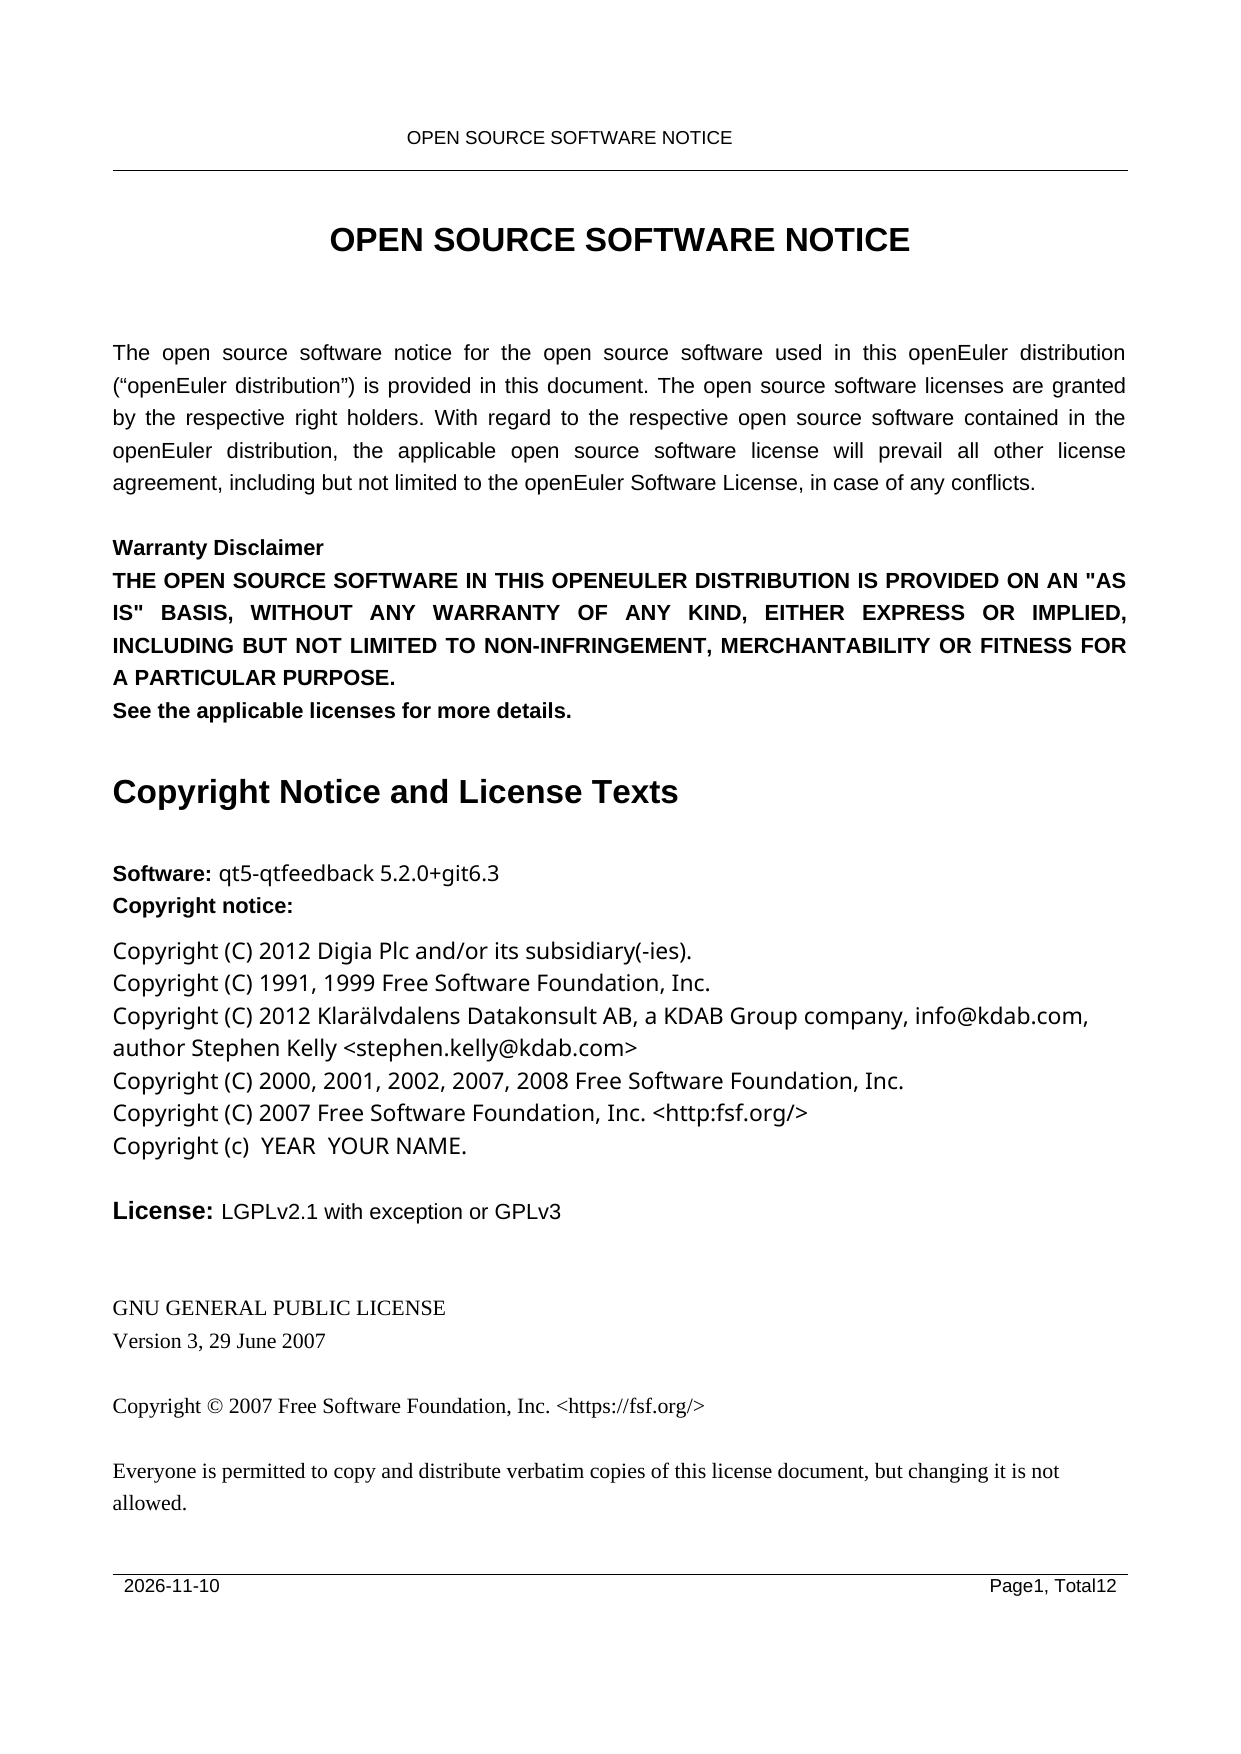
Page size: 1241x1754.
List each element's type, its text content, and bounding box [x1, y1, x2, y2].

title Software: qt5-qtfeedback 5.2.0+git6.3 [112, 856, 1128, 889]
text Copyright notice: [112, 889, 1128, 921]
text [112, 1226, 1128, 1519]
text License: LGPLv2.1 with exception or GPLv3 [112, 1194, 1128, 1226]
text Warranty Disclaimer [112, 531, 1128, 564]
text The open source software notice for the open source software used in this openEuler distribution (“openEuler distribution”) is provided in this document. The open source software licenses are granted by the respective right holders. With regard to the respective open source software contained in the openEuler distribution, the applicable open source software license will prevail all other license agreement, including but not limited to the openEuler Software License, in case of any conflicts. [112, 336, 1128, 499]
text THE OPEN SOURCE SOFTWARE IN THIS OPENEULER DISTRIBUTION IS PROVIDED ON AN "AS IS" BASIS, WITHOUT ANY WARRANTY OF ANY KIND, EITHER EXPRESS OR IMPLIED, INCLUDING BUT NOT LIMITED TO NON-INFRINGEMENT, MERCHANTABILITY OR FITNESS FOR A PARTICULAR PURPOSE. See the applicable licenses for more details. [112, 564, 1128, 726]
text Copyright (C) 2012 Digia Plc and/or its subsidiary(-ies). Copyright (C) 1991, 1999 Free Software Foundation, Inc. Copyright (C) 2012 Klarälvdalens Datakonsult AB, a KDAB Group company, info@kdab.com, author Stephen Kelly <stephen.kelly@kdab.com> Copyright (C) 2000, 2001, 2002, 2007, 2008 Free Software Foundation, Inc. Copyright (C) 2007 Free Software Foundation, Inc. <http:fsf.org/> Copyright (c) YEAR YOUR NAME. [112, 934, 1128, 1194]
text OPEN SOURCE SOFTWARE NOTICE [112, 206, 1128, 271]
text Copyright Notice and License Texts [112, 759, 1128, 824]
